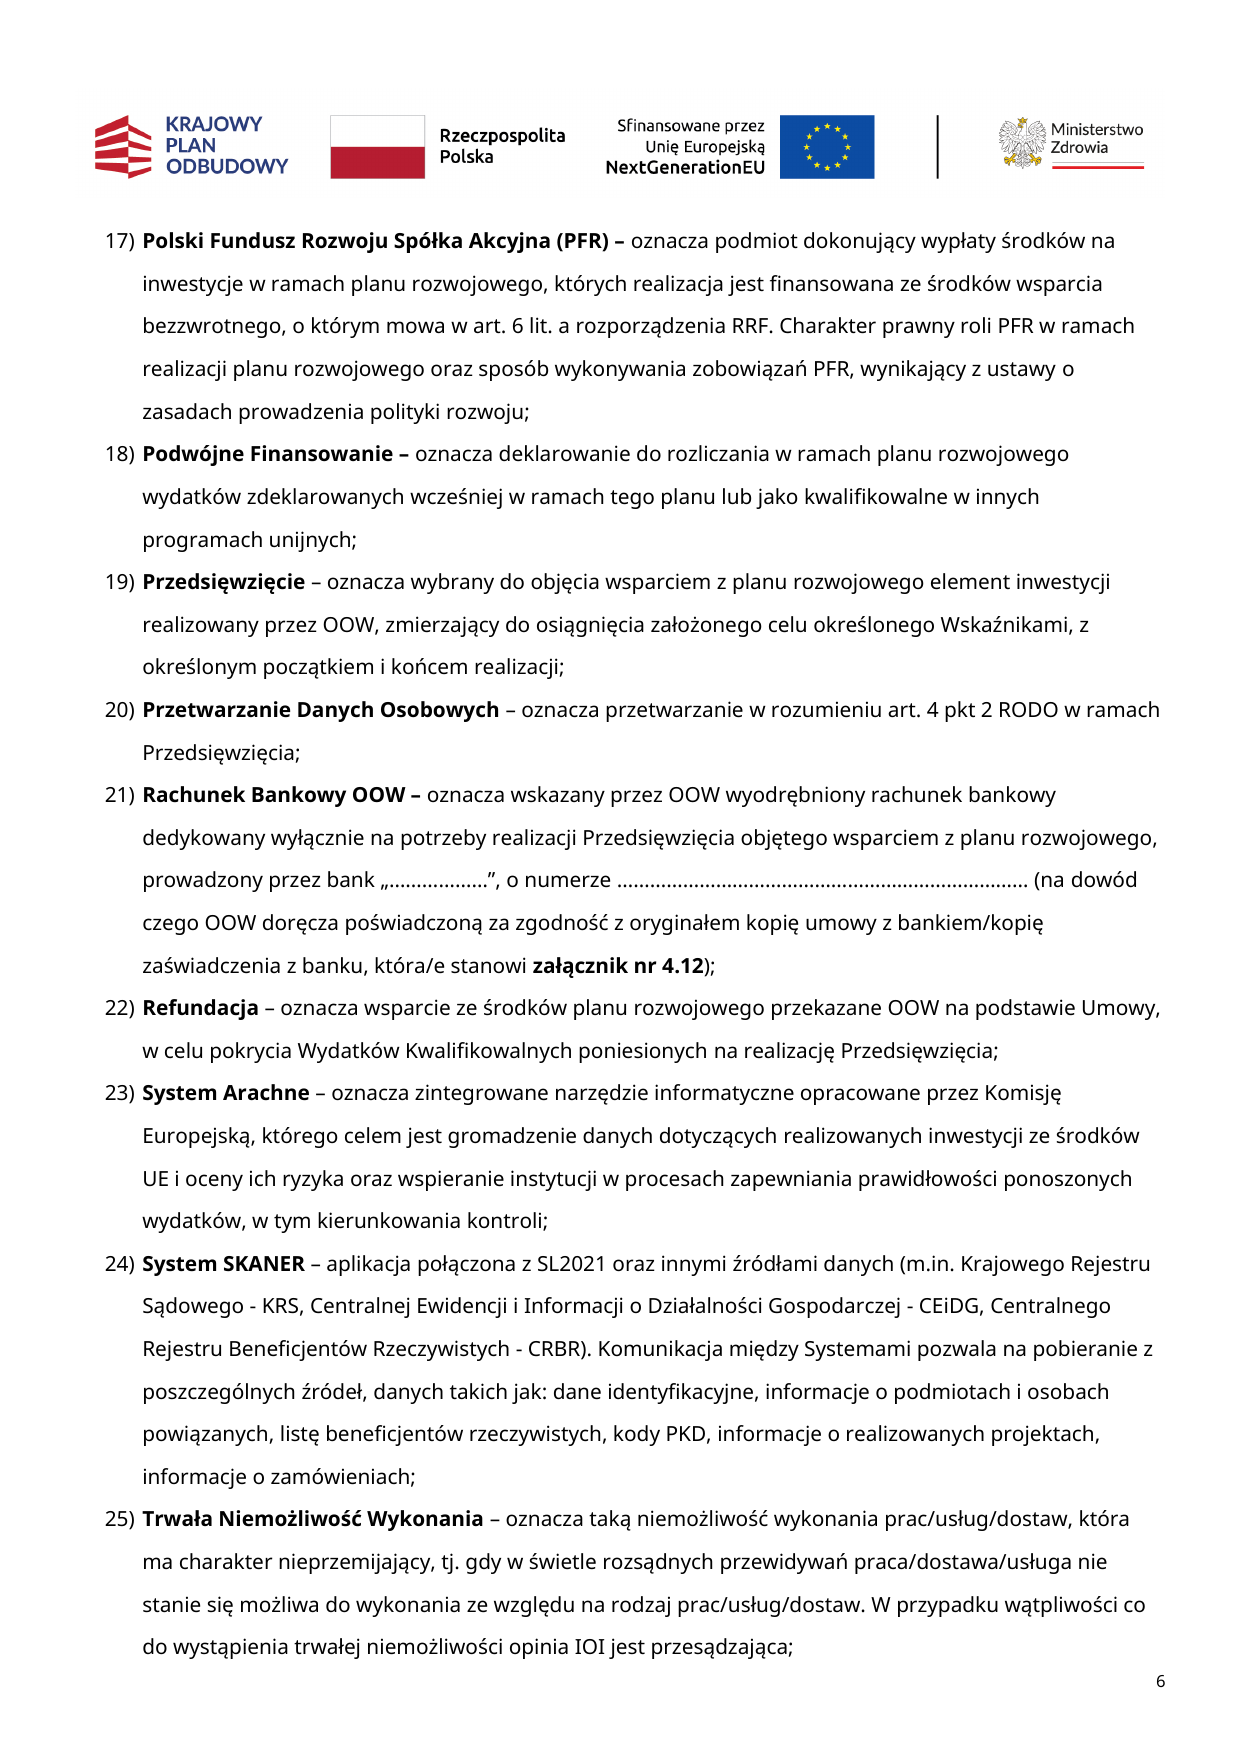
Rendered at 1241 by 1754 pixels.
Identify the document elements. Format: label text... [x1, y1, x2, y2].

list System SKANER – aplikacja połączona z SL2021 oraz innymi źródłami danych (m.in. Krajowego Rejestru Sądowego - KRS, Centralnej Ewidencji i Informacji o Działalności Gospodarczej - CEiDG, Centralnego Rejestru Beneficjentów Rzeczywistych - CRBR). Komunikacja między Systemami pozwala na pobieranie z poszczególnych źródeł, danych takich jak: dane identyfikacyjne, informacje o podmiotach i osobach powiązanych, listę beneficjentów rzeczywistych, kody PKD, informacje o realizowanych projektach, informacje o zamówieniach; [104, 1249, 1165, 1490]
list Polski Fundusz Rozwoju Spółka Akcyjna (PFR) – oznacza podmiot dokonujący wypłaty środków na inwestycje w ramach planu rozwojowego, których realizacja jest finansowana ze środków wsparcia bezzwrotnego, o którym mowa w art. 6 lit. a rozporządzenia RRF. Charakter prawny roli PFR w ramach realizacji planu rozwojowego oraz sposób wykonywania zobowiązań PFR, wynikający z ustawy o zasadach prowadzenia polityki rozwoju; [104, 226, 1165, 425]
picture [75, 88, 1166, 198]
list Przedsięwzięcie – oznacza wybrany do objęcia wsparciem z planu rozwojowego element inwestycji realizowany przez OOW, zmierzający do osiągnięcia założonego celu określonego Wskaźnikami, z określonym początkiem i końcem realizacji; [104, 567, 1165, 681]
list Refundacja – oznacza wsparcie ze środków planu rozwojowego przekazane OOW na podstawie Umowy, w celu pokrycia Wydatków Kwalifikowalnych poniesionych na realizację Przedsięwzięcia; [104, 993, 1165, 1064]
list System Arachne – oznacza zintegrowane narzędzie informatyczne opracowane przez Komisję Europejską, którego celem jest gromadzenie danych dotyczących realizowanych inwestycji ze środków UE i oceny ich ryzyka oraz wspieranie instytucji w procesach zapewniania prawidłowości ponoszonych wydatków, w tym kierunkowania kontroli; [104, 1078, 1165, 1235]
list Trwała Niemożliwość Wykonania – oznacza taką niemożliwość wykonania prac/usług/dostaw, która ma charakter nieprzemijający, tj. gdy w świetle rozsądnych przewidywań praca/dostawa/usługa nie stanie się możliwa do wykonania ze względu na rodzaj prac/usług/dostaw. W przypadku wątpliwości co do wystąpienia trwałej niemożliwości opinia IOI jest przesądzająca; [104, 1504, 1165, 1661]
list Podwójne Finansowanie – oznacza deklarowanie do rozliczania w ramach planu rozwojowego wydatków zdeklarowanych wcześniej w ramach tego planu lub jako kwalifikowalne w innych programach unijnych; [104, 439, 1165, 553]
list Przetwarzanie Danych Osobowych – oznacza przetwarzanie w rozumieniu art. 4 pkt 2 RODO w ramach Przedsięwzięcia; [104, 695, 1165, 766]
list Rachunek Bankowy OOW – oznacza wskazany przez OOW wyodrębniony rachunek bankowy dedykowany wyłącznie na potrzeby realizacji Przedsięwzięcia objętego wsparciem z planu rozwojowego, prowadzony przez bank „………………”, o numerze ………………………………………………………………… (na dowód czego OOW doręcza poświadczoną za zgodność z oryginałem kopię umowy z bankiem/kopię zaświadczenia z banku, która/e stanowi załącznik nr 4.12); [104, 780, 1165, 979]
